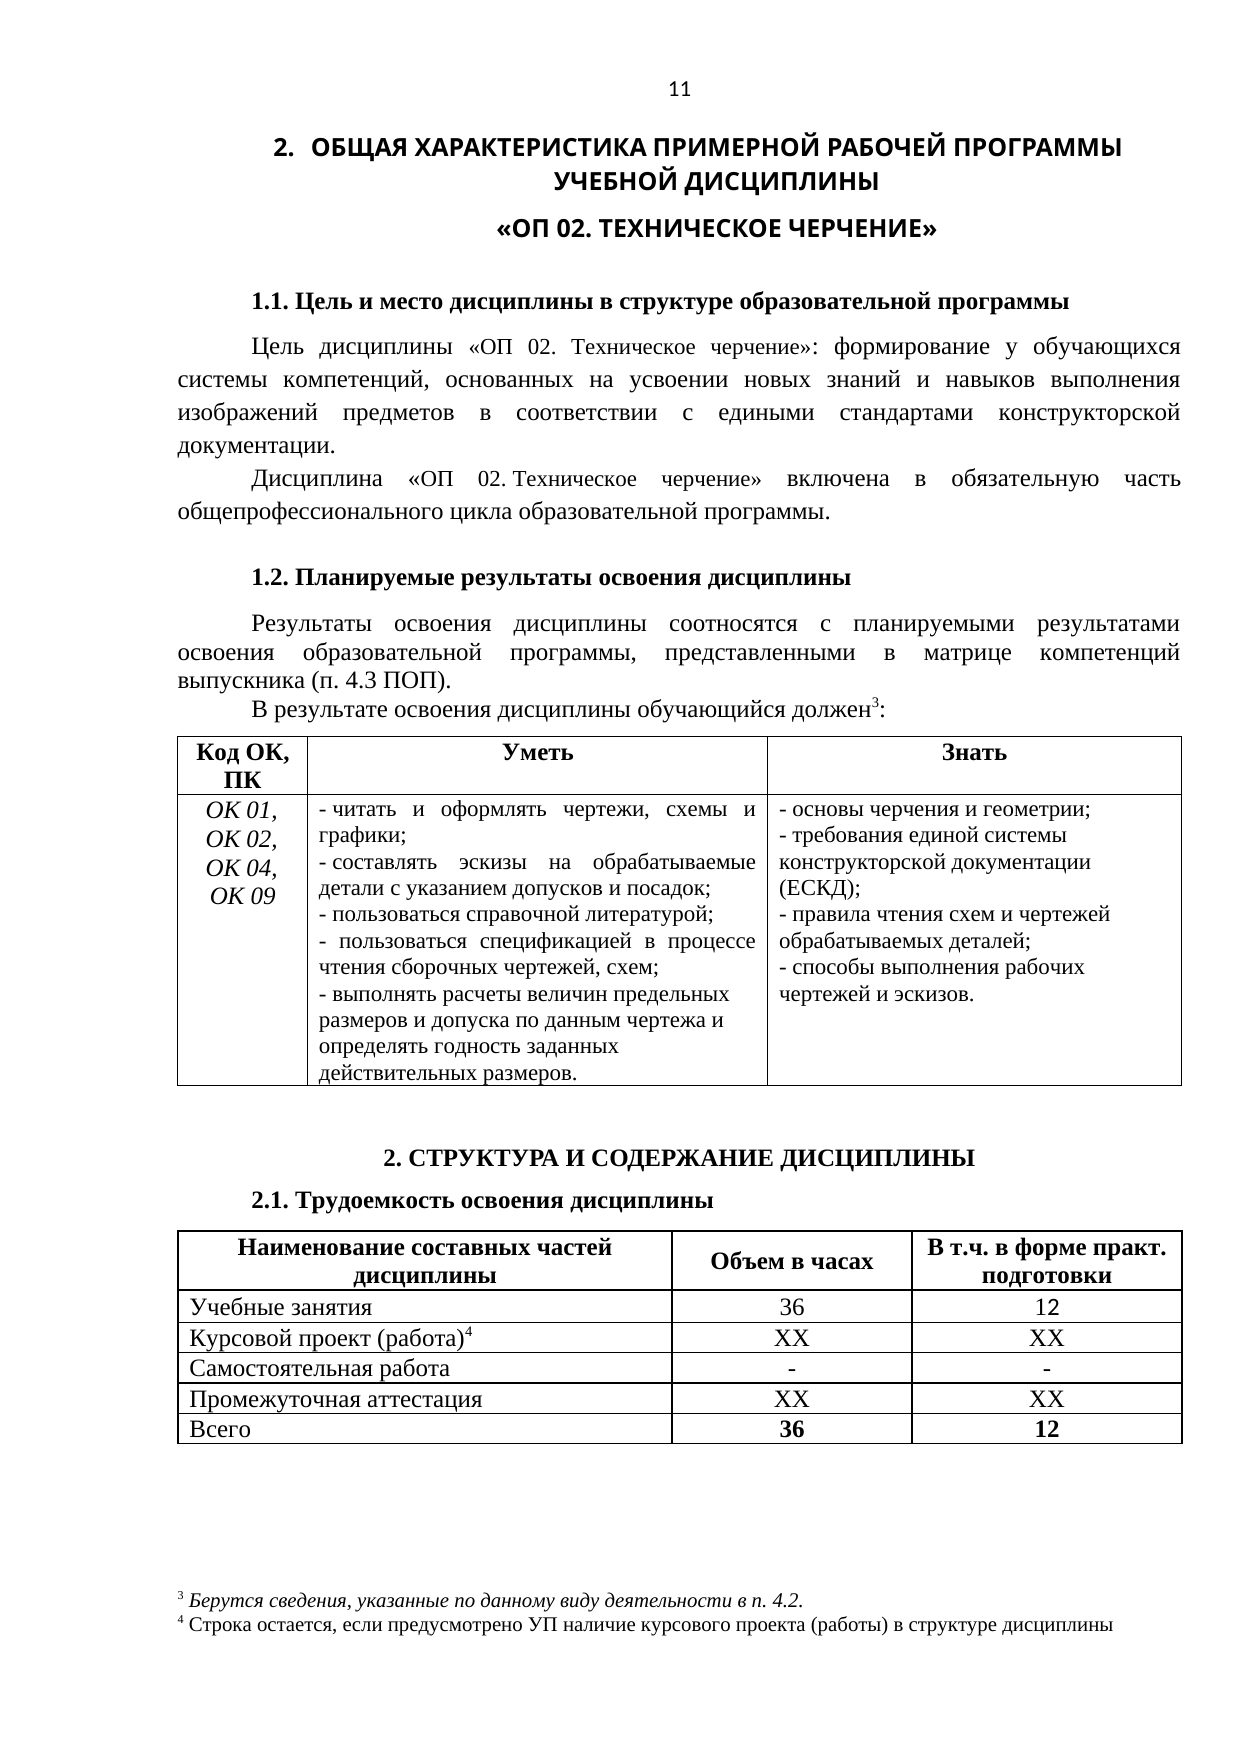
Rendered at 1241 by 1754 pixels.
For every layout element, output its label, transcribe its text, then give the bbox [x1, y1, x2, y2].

table_cell Учебные занятия [179, 1291, 671, 1321]
table_cell - основы черчения и геометрии; - требования единой системы конструкторской документации (ЕСКД); - правила чтения схем и чертежей обрабатываемых деталей; - способы выполнения рабочих чертежей и эскизов. [768, 795, 1181, 1085]
table_cell ХХ [913, 1384, 1181, 1412]
table_cell Самостоятельная работа [179, 1353, 671, 1382]
table_cell ОК 01, ОК 02, ОК 04, ОК 09 [178, 795, 307, 1085]
text 2. Структура и содержание ДИСЦИПЛИНЫ [177, 1143, 1181, 1172]
text Результаты освоения дисциплины соотносятся с планируемыми результатами освоения образовательной программы, представленными в матрице компетенций выпускника (п. 4.3 ПОП). [177, 608, 1181, 694]
table_cell Курсовой проект (работа) [179, 1323, 671, 1352]
table_cell Промежуточная аттестация [179, 1384, 671, 1412]
table_cell 36 [673, 1414, 911, 1443]
table_header Уметь [308, 737, 767, 794]
table_cell 12 [913, 1291, 1181, 1321]
table_header Наименование составных частей дисциплины [179, 1232, 671, 1289]
table_cell 12 [913, 1414, 1181, 1443]
text Дисциплина «ОП 02. Техническое черчение» включена в обязательную часть общепрофессионального цикла образовательной программы. [177, 463, 1181, 525]
table_cell - читать и оформлять чертежи, схемы и графики; - составлять эскизы на обрабатываемые детали с указанием допусков и посадок; - пользоваться справочной литературой; - пользоваться спецификацией в процессе чтения сборочных чертежей, схем; - выполнять расчеты величин предельных размеров и допуска по данным чертежа и определять годность заданных действительных размеров. [308, 795, 767, 1085]
table_cell ХХ [673, 1323, 911, 1352]
table_cell ХХ [673, 1384, 911, 1412]
table_cell - [913, 1353, 1181, 1382]
table_header В т.ч. в форме практ. подготовки [913, 1232, 1181, 1289]
text В результате освоения дисциплины обучающийся должен: [177, 694, 1181, 723]
table_cell 36 [673, 1291, 911, 1321]
table_header Объем в часах [673, 1232, 911, 1289]
table_header Знать [768, 737, 1181, 794]
table_cell Всего [179, 1414, 671, 1443]
text Цель дисциплины «ОП 02. Техническое черчение»: формирование у обучающихся системы компетенций, основанных на усвоении новых знаний и навыков выполнения изображений предметов в соответствии с едиными стандартами конструкторской документации. [177, 331, 1181, 459]
list Общая характеристика ПРИМЕРНОЙ РАБОЧЕЙ ПРОГРАММЫ УЧЕБНОЙ ДИСЦИПЛИНЫ [215, 130, 1181, 198]
table_cell - [673, 1353, 911, 1382]
text 1.1. Цель и место дисциплины в структуре образовательной программы [177, 286, 1181, 314]
text 1.2. Планируемые результаты освоения дисциплины [177, 562, 1181, 591]
table_header Код ОК, ПК [178, 737, 307, 794]
table_cell ХХ [913, 1323, 1181, 1352]
text 2.1. Трудоемкость освоения дисциплины [177, 1185, 1181, 1213]
text «ОП 02. Техническое черчение» [252, 211, 1181, 244]
